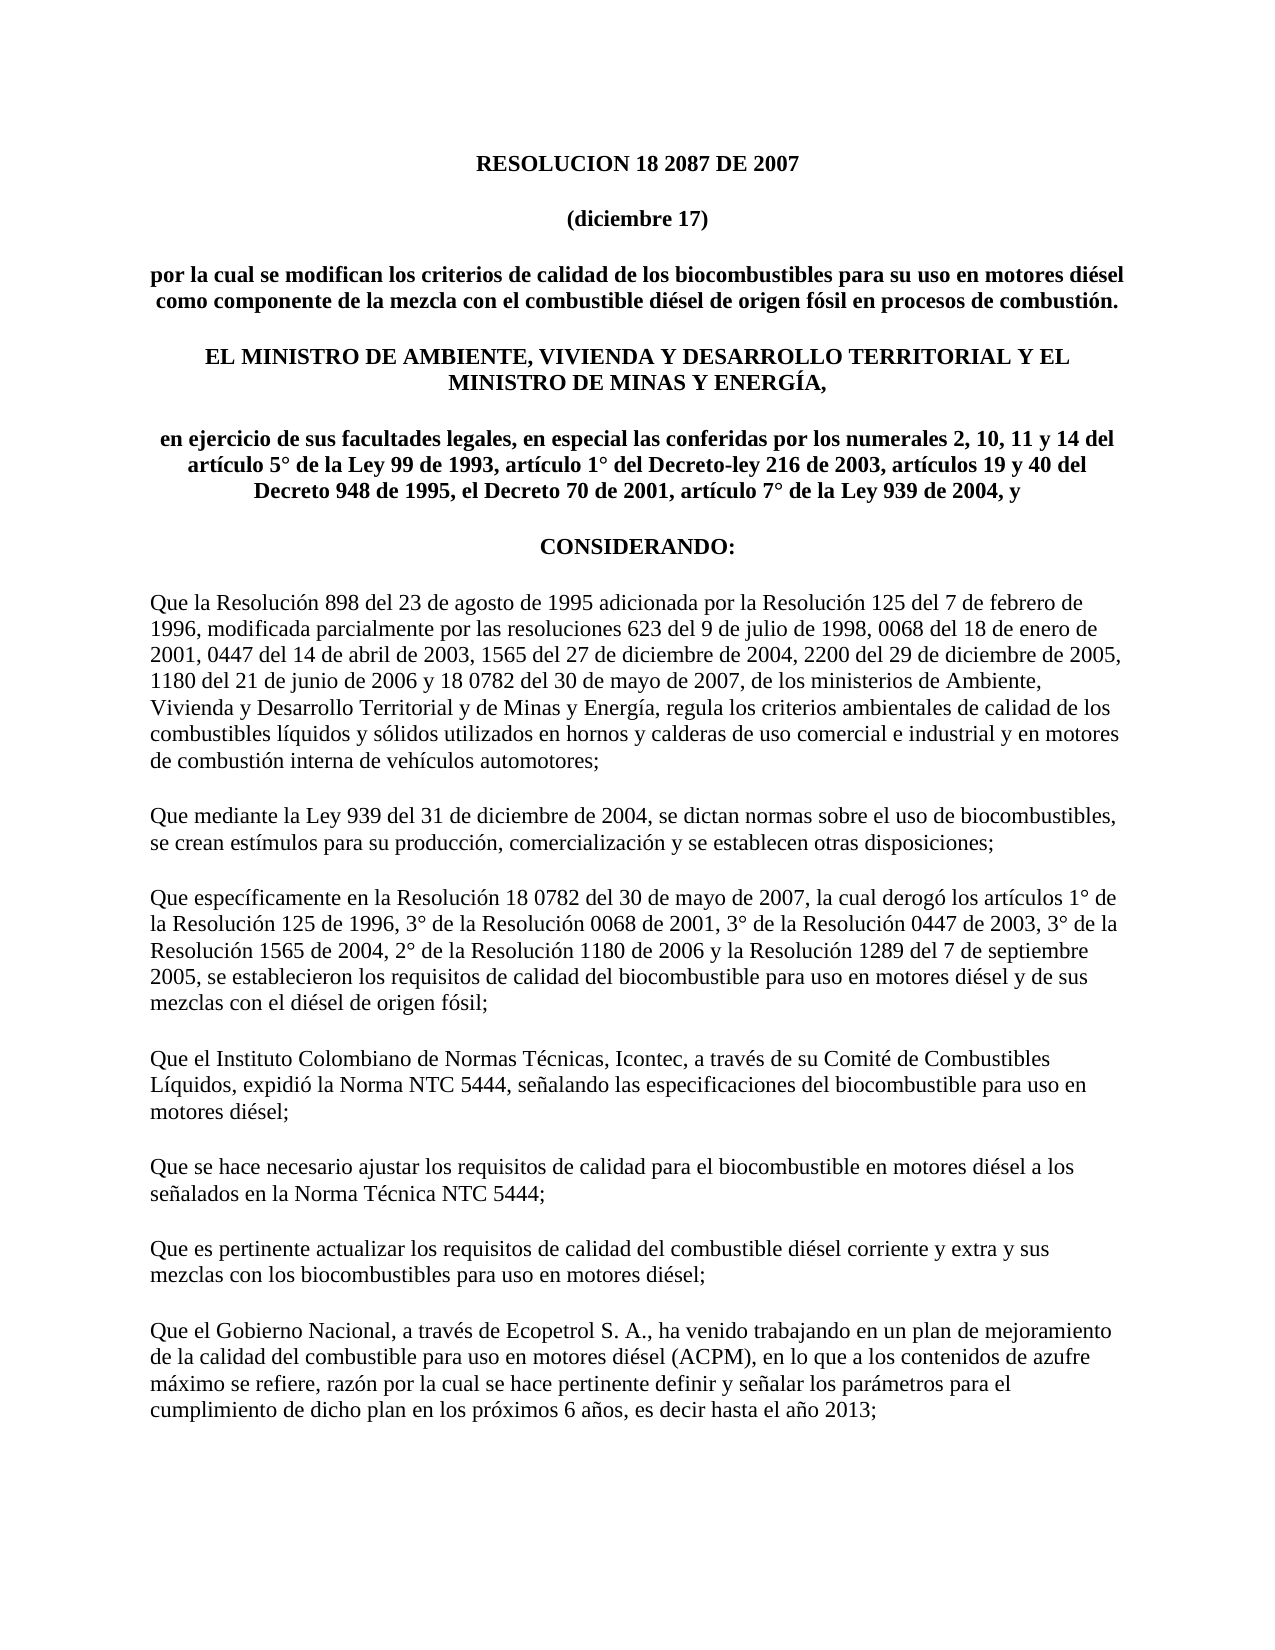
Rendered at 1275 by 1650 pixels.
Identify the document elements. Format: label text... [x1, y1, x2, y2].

text Que el Gobierno Nacional, a través de Ecopetrol S. A., ha venido trabajando en un plan de mejoramiento de la calidad del combustible para uso en motores diésel (ACPM), en lo que a los contenidos de azufre máximo se refiere, razón por la cual se hace pertinente definir y señalar los parámetros para el cumplimiento de dicho plan en los próximos 6 años, es decir hasta el año 2013; [150, 1317, 1125, 1422]
text en ejercicio de sus facultades legales, en especial las conferidas por los numerales 2, 10, 11 y 14 del artículo 5° de la Ley 99 de 1993, artículo 1° del Decreto-ley 216 de 2003, artículos 19 y 40 del Decreto 948 de 1995, el Decreto 70 de 2001, artículo 7° de la Ley 939 de 2004, y [150, 425, 1125, 504]
text Que el Instituto Colombiano de Normas Técnicas, Icontec, a través de su Comité de Combustibles Líquidos, expidió la Norma NTC 5444, señalando las especificaciones del biocombustible para uso en motores diésel; [150, 1045, 1125, 1124]
text Que es pertinente actualizar los requisitos de calidad del combustible diésel corriente y extra y sus mezclas con los biocombustibles para uso en motores diésel; [150, 1235, 1125, 1288]
text EL MINISTRO DE AMBIENTE, VIVIENDA Y DESARROLLO TERRITORIAL Y EL MINISTRO DE MINAS Y ENERGÍA, [150, 343, 1125, 396]
text (diciembre 17) [150, 206, 1125, 232]
text por la cual se modifican los criterios de calidad de los biocombustibles para su uso en motores diésel como componente de la mezcla con el combustible diésel de origen fósil en procesos de combustión. [150, 261, 1125, 314]
text CONSIDERANDO: [150, 533, 1125, 559]
text Que específicamente en la Resolución 18 0782 del 30 de mayo de 2007, la cual derogó los artículos 1° de la Resolución 125 de 1996, 3° de la Resolución 0068 de 2001, 3° de la Resolución 0447 de 2003, 3° de la Resolución 1565 de 2004, 2° de la Resolución 1180 de 2006 y la Resolución 1289 del 7 de septiembre 2005, se establecieron los requisitos de calidad del biocombustible para uso en motores diésel y de sus mezclas con el diésel de origen fósil; [150, 884, 1125, 1016]
text Que se hace necesario ajustar los requisitos de calidad para el biocombustible en motores diésel a los señalados en la Norma Técnica NTC 5444; [150, 1153, 1125, 1206]
text Que mediante la Ley 939 del 31 de diciembre de 2004, se dictan normas sobre el uso de biocombustibles, se crean estímulos para su producción, comercialización y se establecen otras disposiciones; [150, 802, 1125, 855]
text RESOLUCION 18 2087 DE 2007 [150, 150, 1125, 176]
text Que la Resolución 898 del 23 de agosto de 1995 adicionada por la Resolución 125 del 7 de febrero de 1996, modificada parcialmente por las resoluciones 623 del 9 de julio de 1998, 0068 del 18 de enero de 2001, 0447 del 14 de abril de 2003, 1565 del 27 de diciembre de 2004, 2200 del 29 de diciembre de 2005, 1180 del 21 de junio de 2006 y 18 0782 del 30 de mayo de 2007, de los ministerios de Ambiente, Vivienda y Desarrollo Territorial y de Minas y Energía, regula los criterios ambientales de calidad de los combustibles líquidos y sólidos utilizados en hornos y calderas de uso comercial e industrial y en motores de combustión interna de vehículos automotores; [150, 588, 1125, 773]
